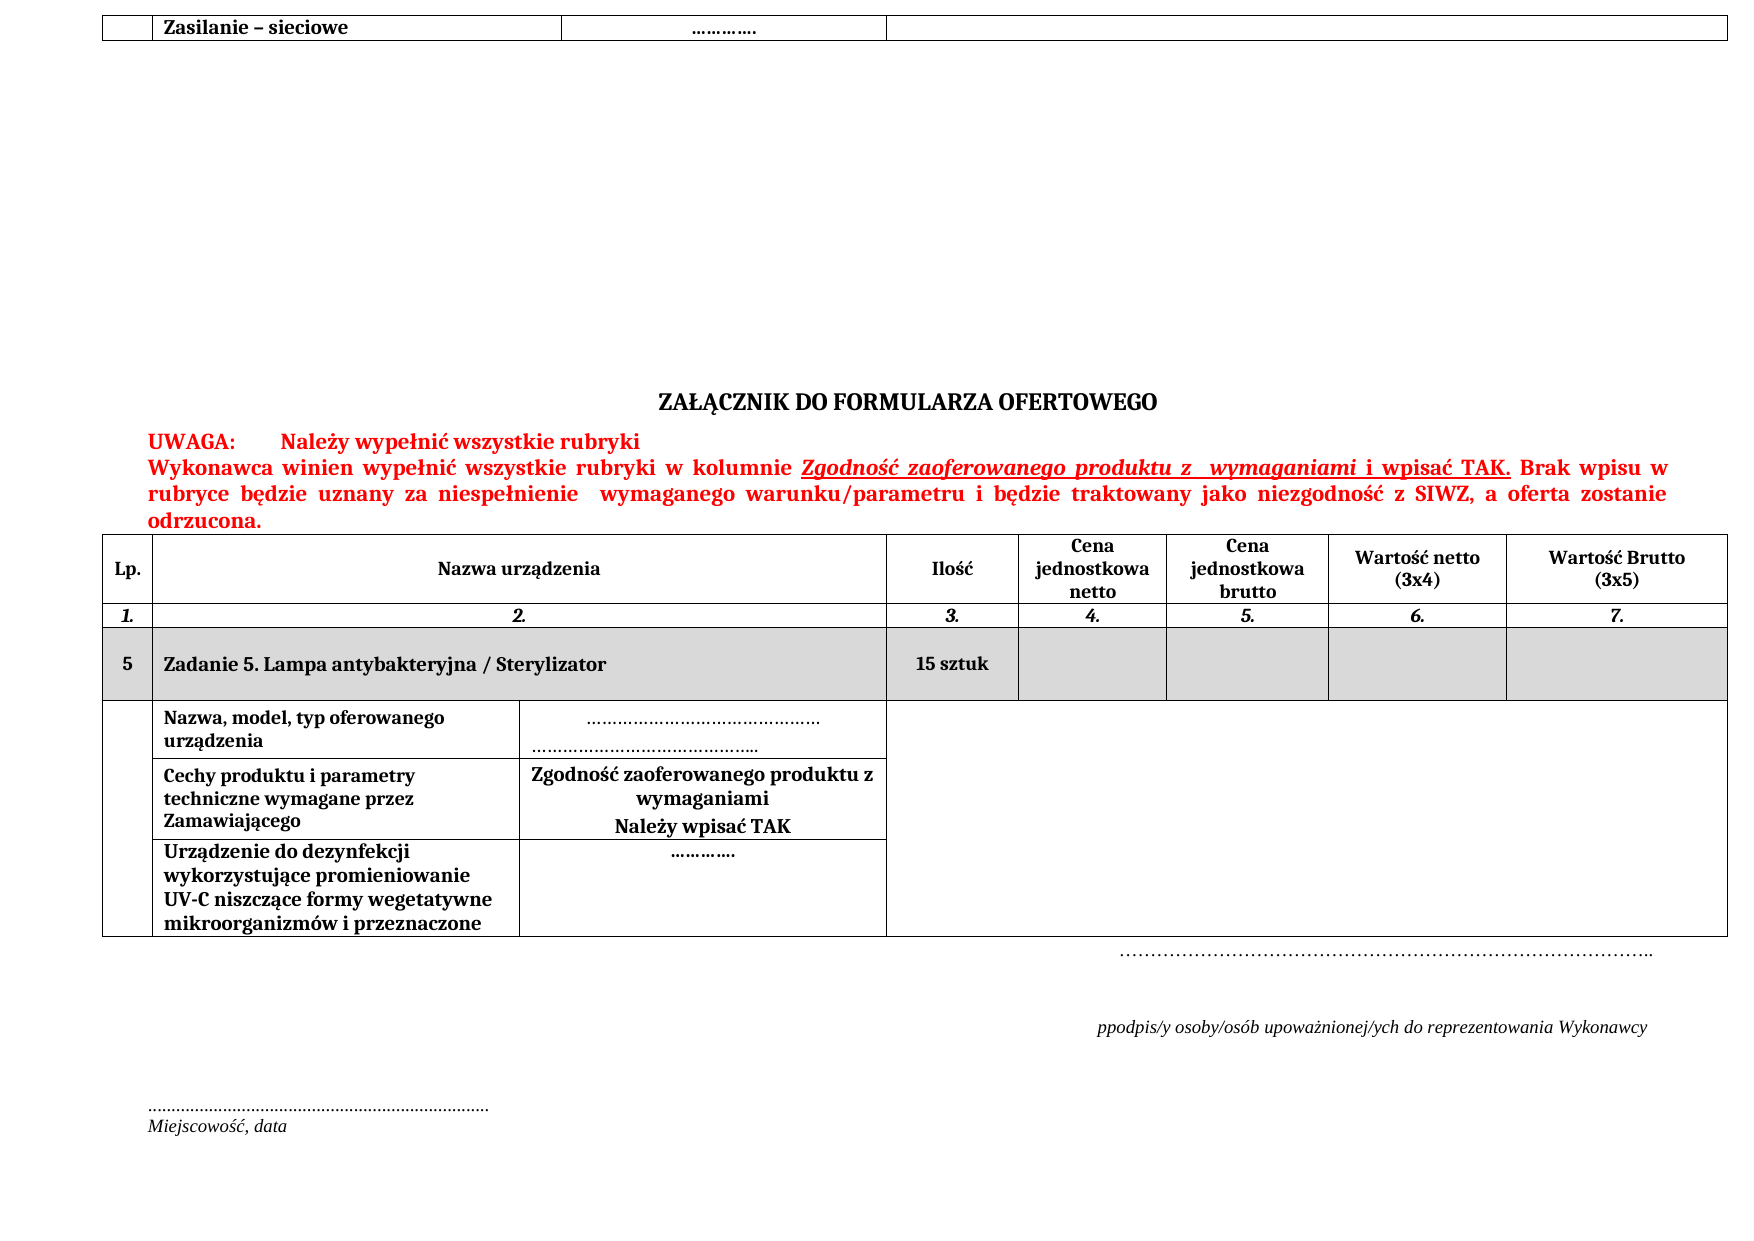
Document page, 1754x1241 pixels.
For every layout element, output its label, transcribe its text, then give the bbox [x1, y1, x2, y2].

table_cell Cechy produktu i parametry techniczne wymagane przez Zamawiającego [153, 759, 519, 839]
text ZAŁĄCZNIK DO FORMULARZA OFERTOWEGO [148, 388, 1668, 416]
table_cell 6. [1329, 604, 1506, 627]
table_cell [1507, 628, 1727, 700]
table_header Ilość [887, 535, 1018, 603]
table_cell ……………………………………… …………………………………….. [520, 701, 886, 758]
table_cell [887, 701, 1727, 936]
table_cell Zasilanie – sieciowe [153, 16, 561, 40]
table_header Cena jednostkowa netto [1019, 535, 1166, 603]
table_cell Zgodność zaoferowanego produktu z wymaganiami Należy wpisać TAK [520, 759, 886, 839]
table_header Nazwa urządzenia [153, 535, 886, 603]
table_header Cena jednostkowa brutto [1167, 535, 1328, 603]
table_cell [103, 701, 152, 936]
table_cell [1167, 628, 1328, 700]
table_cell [153, 840, 519, 936]
text Wykonawca winien wypełnić wszystkie rubryki w kolumnie Zgodność zaoferowanego produktu z wymaganiami i wpisać TAK. Brak wpisu w rubryce będzie uznany za niespełnienie wymaganego warunku/parametru i będzie traktowany jako niezgodność z SIWZ, a oferta zostanie odrzucona. [148, 455, 1668, 534]
table_cell 4. [1019, 604, 1166, 627]
table_cell 5. [1167, 604, 1328, 627]
table_cell 15 sztuk [887, 628, 1018, 700]
table_cell …………. [562, 16, 886, 40]
table_cell …………. [520, 840, 886, 936]
table_cell [1329, 628, 1506, 700]
table_header Wartość Brutto (3x5) [1507, 535, 1727, 603]
table_header Lp. [103, 535, 152, 603]
table_cell Nazwa, model, typ oferowanego urządzenia [153, 701, 519, 758]
table_header Wartość netto (3x4) [1329, 535, 1506, 603]
table_cell 3. [887, 604, 1018, 627]
table_cell 2. [153, 604, 886, 627]
table_cell 1. [103, 604, 152, 627]
table_cell 7. [1507, 604, 1727, 627]
table_cell [1019, 628, 1166, 700]
table_cell 5 [103, 628, 152, 700]
text UWAGA: Należy wypełnić wszystkie rubryki [148, 428, 1668, 455]
table_cell Zadanie 5. Lampa antybakteryjna / Sterylizator [153, 628, 886, 700]
